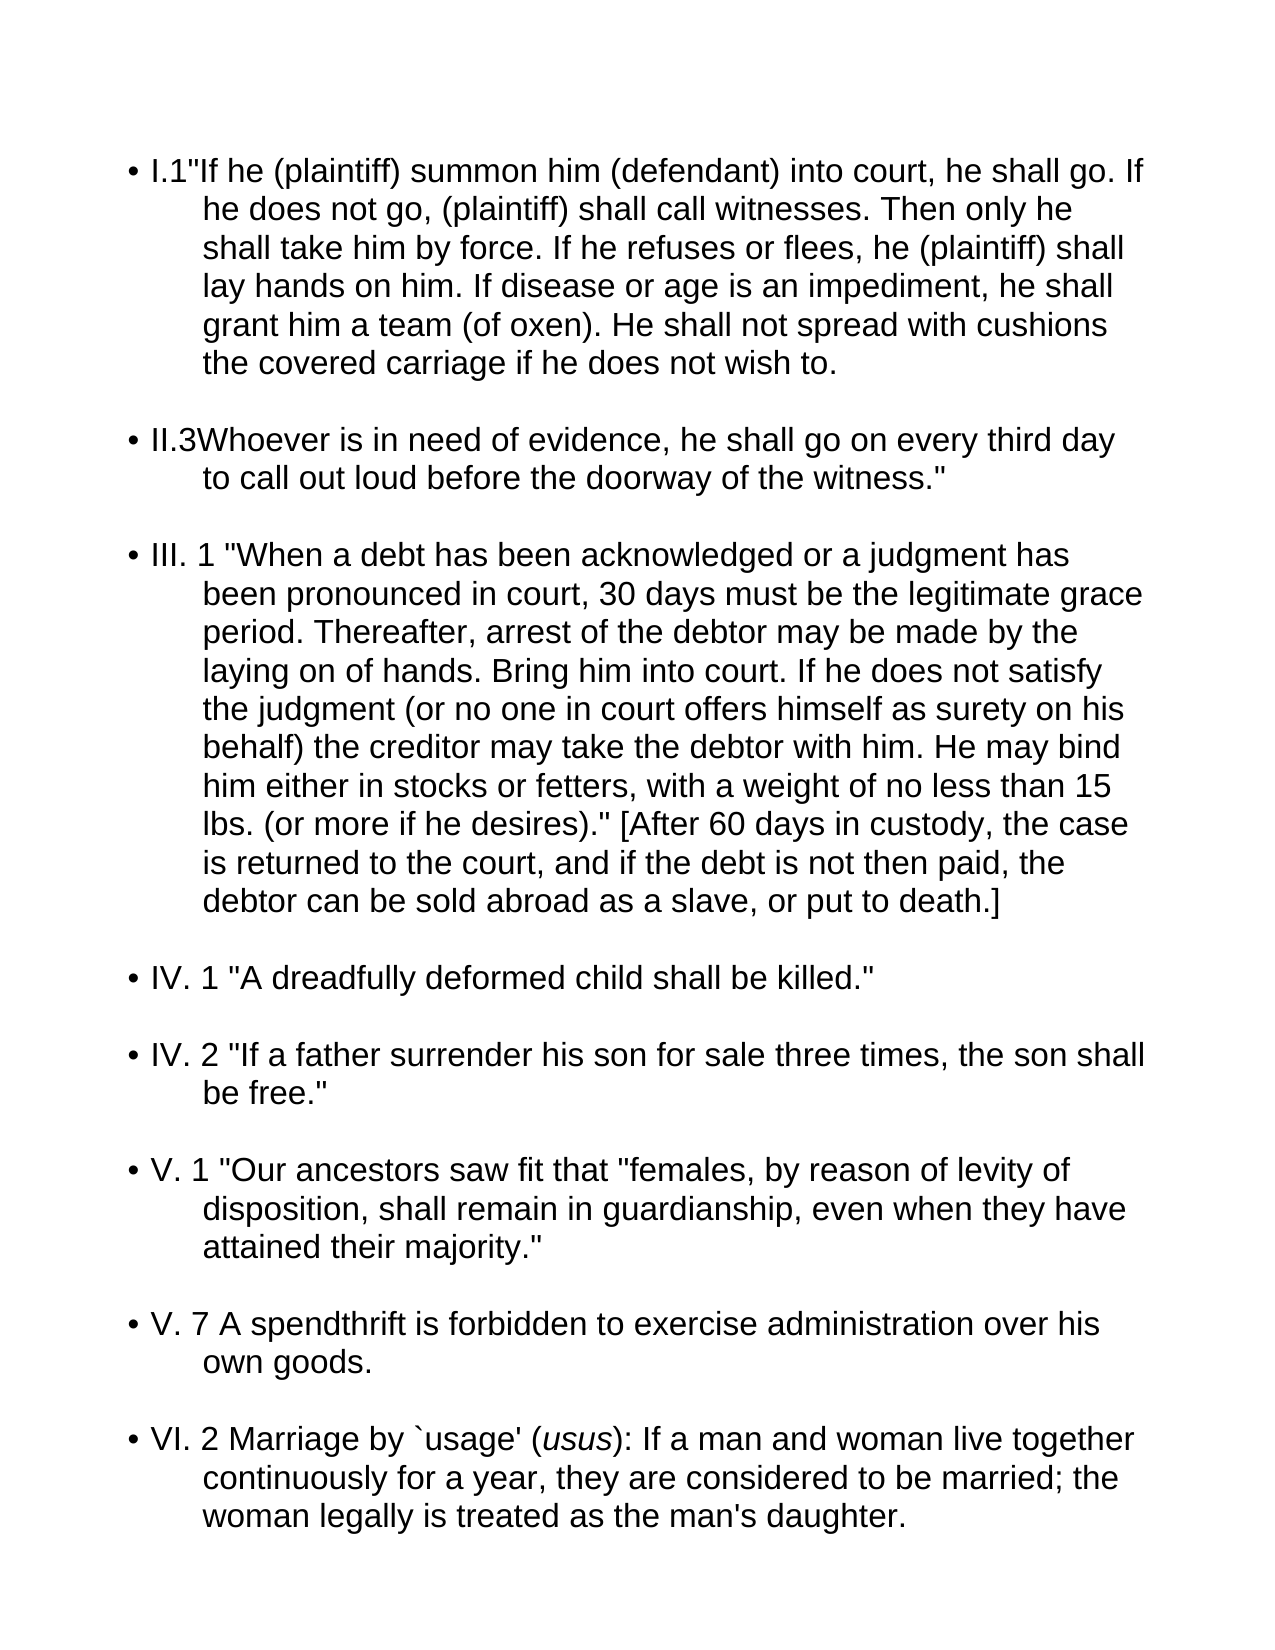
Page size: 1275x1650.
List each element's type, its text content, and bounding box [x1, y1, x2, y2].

list VI. 2 Marriage by `usage' (usus): If a man and woman live together continuously for a year, they are considered to be married; the woman legally is treated as the man's daughter. [127, 1419, 1147, 1535]
list III. 1 "When a debt has been acknowledged or a judgment has been pronounced in court, 30 days must be the legitimate grace period. Thereafter, arrest of the debtor may be made by the laying on of hands. Bring him into court. If he does not satisfy the judgment (or no one in court offers himself as surety on his behalf) the creditor may take the debtor with him. He may bind him either in stocks or fetters, with a weight of no less than 15 lbs. (or more if he desires)." [After 60 days in custody, the case is returned to the court, and if the debt is not then paid, the debtor can be sold abroad as a slave, or put to death.] [127, 535, 1147, 920]
list IV. 1 "A dreadfully deformed child shall be killed." [127, 958, 1147, 997]
list I.1"If he (plaintiff) summon him (defendant) into court, he shall go. If he does not go, (plaintiff) shall call witnesses. Then only he shall take him by force. If he refuses or flees, he (plaintiff) shall lay hands on him. If disease or age is an impediment, he shall grant him a team (of oxen). He shall not spread with cushions the covered carriage if he does not wish to. [127, 151, 1147, 382]
list II.3Whoever is in need of evidence, he shall go on every third day to call out loud before the doorway of the witness." [127, 420, 1147, 497]
list V. 7 A spendthrift is forbidden to exercise administration over his own goods. [127, 1304, 1147, 1381]
list V. 1 "Our ancestors saw fit that "females, by reason of levity of disposition, shall remain in guardianship, even when they have attained their majority." [127, 1150, 1147, 1266]
list IV. 2 "If a father surrender his son for sale three times, the son shall be free." [127, 1035, 1147, 1112]
